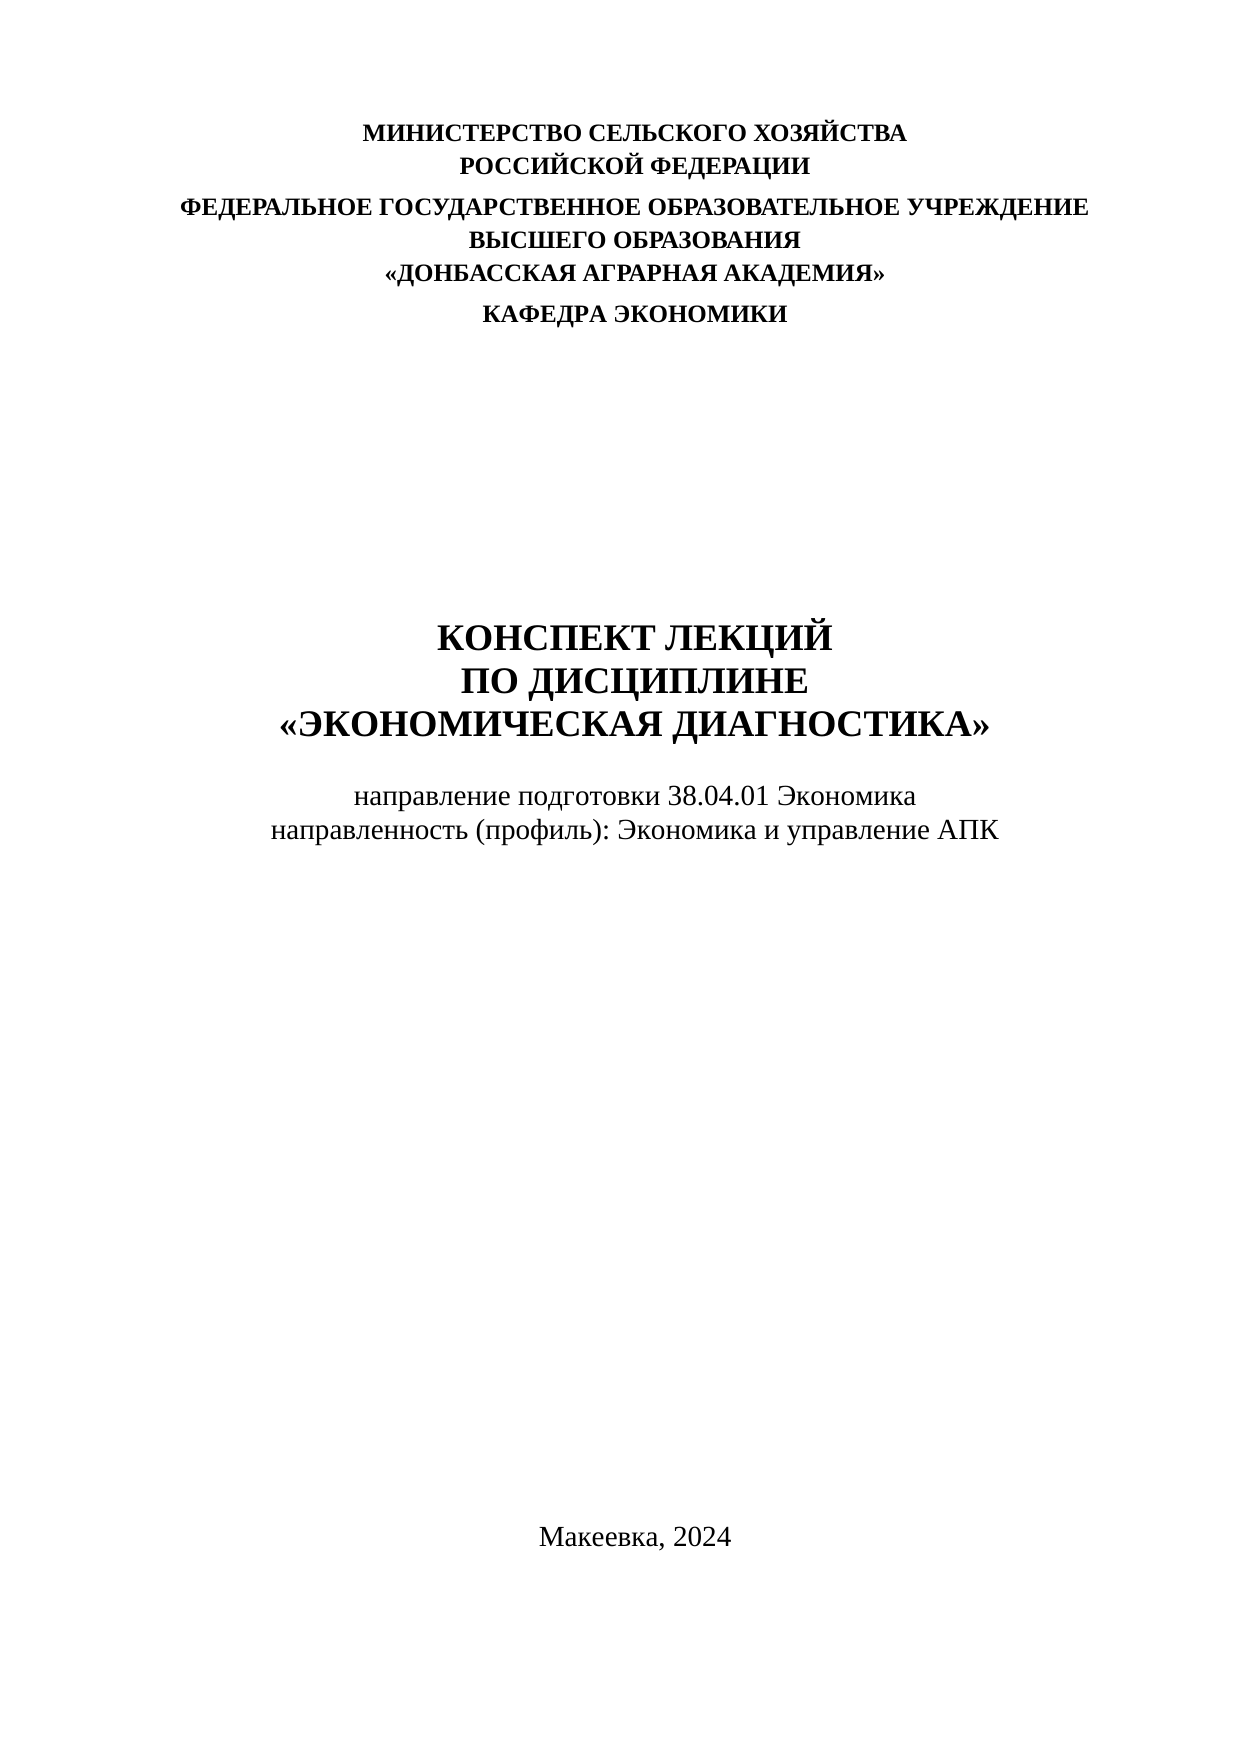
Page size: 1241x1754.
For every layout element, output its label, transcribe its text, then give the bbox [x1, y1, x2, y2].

text «ЭКОНОМИЧЕСКАЯ ДИАГНОСТИКА» [118, 702, 1152, 745]
text по дисциплине [118, 659, 1152, 702]
text Макеевка, 2024 [118, 1519, 1152, 1552]
text федеральное государственное образовательное учреждение [118, 192, 1152, 221]
text конспект лекций [118, 616, 1152, 659]
text направленность (профиль): Экономика и управление АПК [118, 812, 1152, 846]
text кафедра экономики [118, 299, 1152, 328]
text направление подготовки 38.04.01 Экономика [118, 778, 1152, 812]
text высшего образования [118, 225, 1152, 254]
text министерство сельского хозяйства [118, 118, 1152, 147]
text российской федерации [118, 151, 1152, 180]
text «ДОНБАССКАЯ АГРАРНАЯ АКАДЕМИЯ» [118, 258, 1152, 287]
